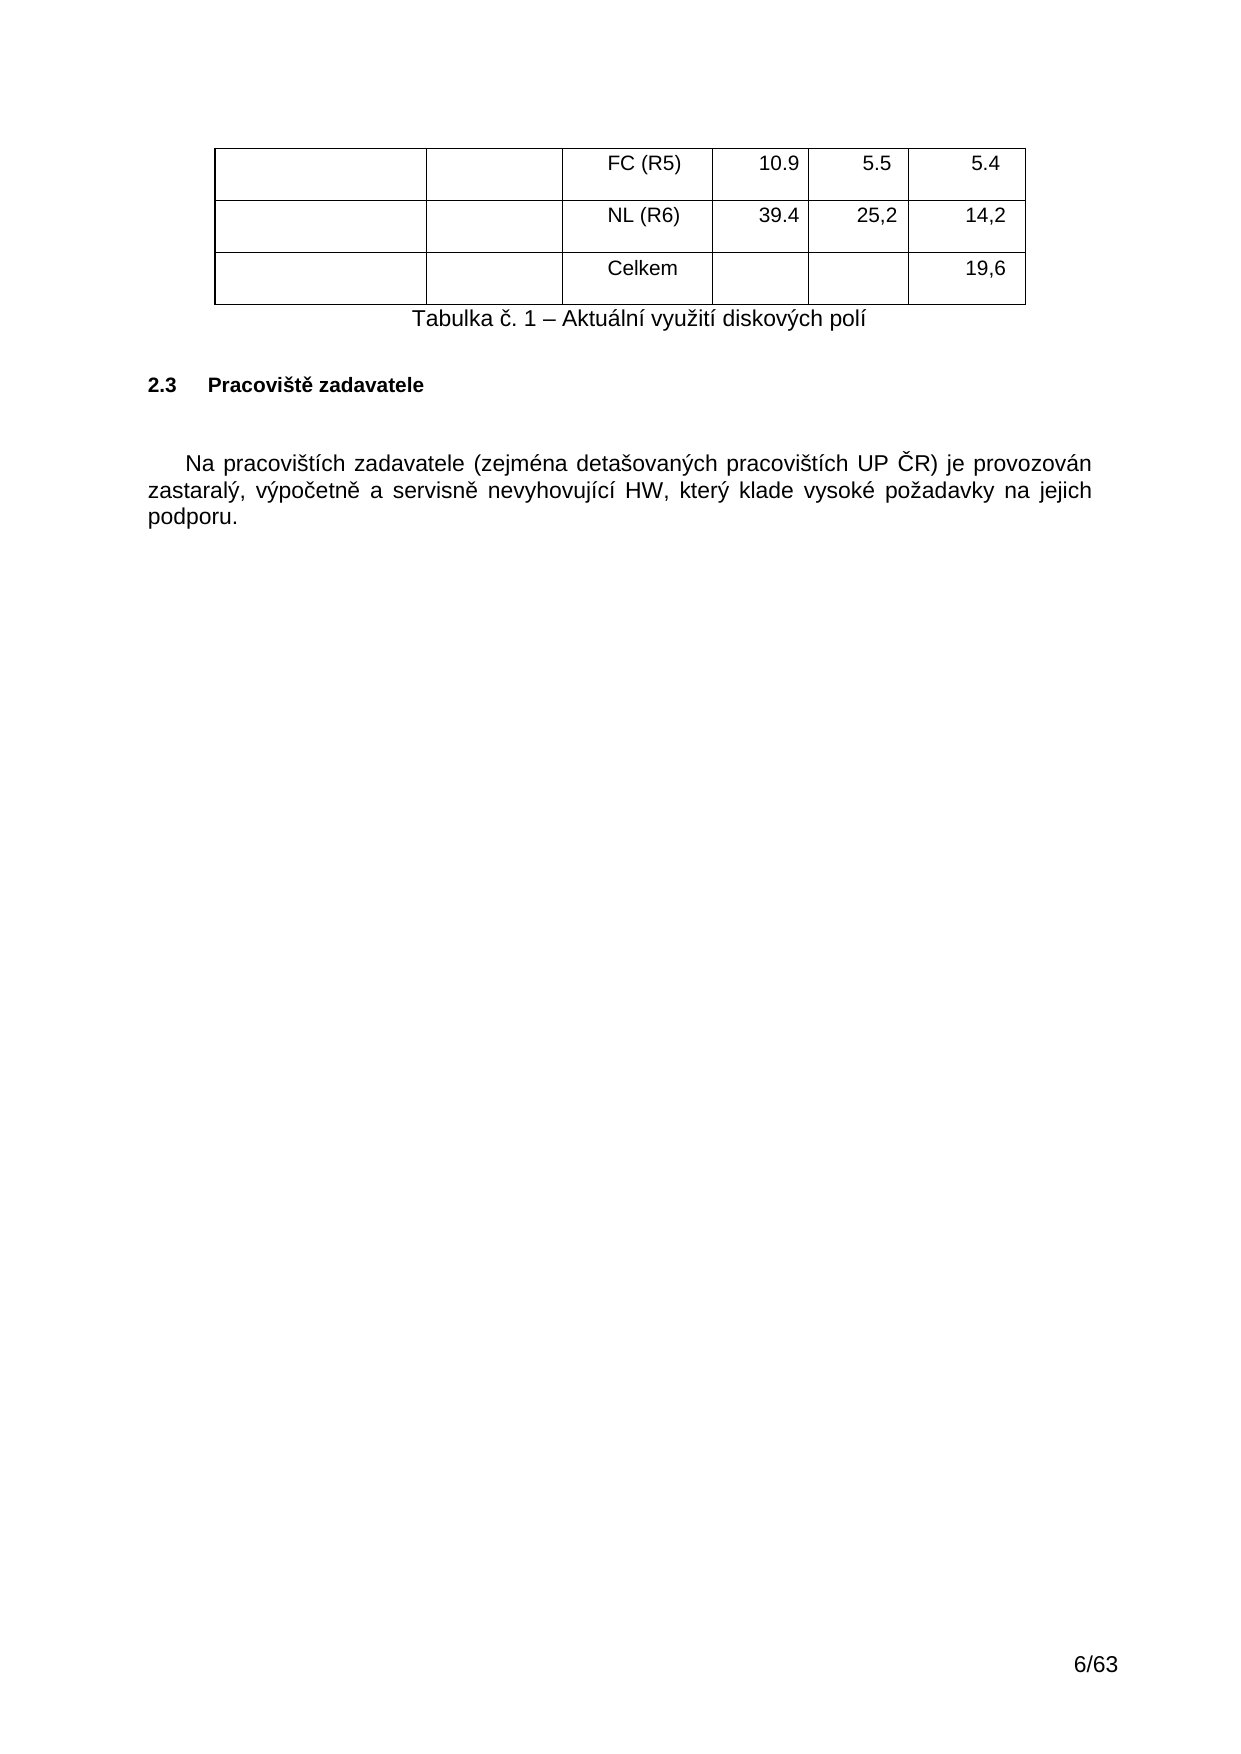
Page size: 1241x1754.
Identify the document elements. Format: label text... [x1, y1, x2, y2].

subtitle Pracoviště zadavatele [148, 373, 1092, 397]
table_cell 25,2 [809, 201, 908, 252]
table_cell 39.4 [713, 201, 808, 252]
table_cell [216, 149, 426, 200]
table_cell [809, 253, 908, 304]
table_cell [427, 201, 562, 252]
table_cell 14,2 [909, 201, 1025, 252]
table_cell [713, 253, 808, 304]
table_cell 5.5 [809, 149, 908, 200]
table_cell [216, 201, 426, 252]
table_cell 19,6 [909, 253, 1025, 304]
table_cell FC (R5) [563, 149, 712, 200]
table_cell 10.9 [713, 149, 808, 200]
text Tabulka č. 1 – Aktuální využití diskových polí [148, 305, 1092, 331]
table_cell Celkem [563, 253, 712, 304]
text Na pracovištích zadavatele (zejména detašovaných pracovištích UP ČR) je provozován zastaralý, výpočetně a servisně nevyhovující HW, který klade vysoké požadavky na jejich podporu. [148, 450, 1092, 529]
table_cell [216, 253, 426, 304]
table_cell 5.4 [909, 149, 1025, 200]
table_cell [427, 149, 562, 200]
table_cell NL (R6) [563, 201, 712, 252]
table_cell [427, 253, 562, 304]
